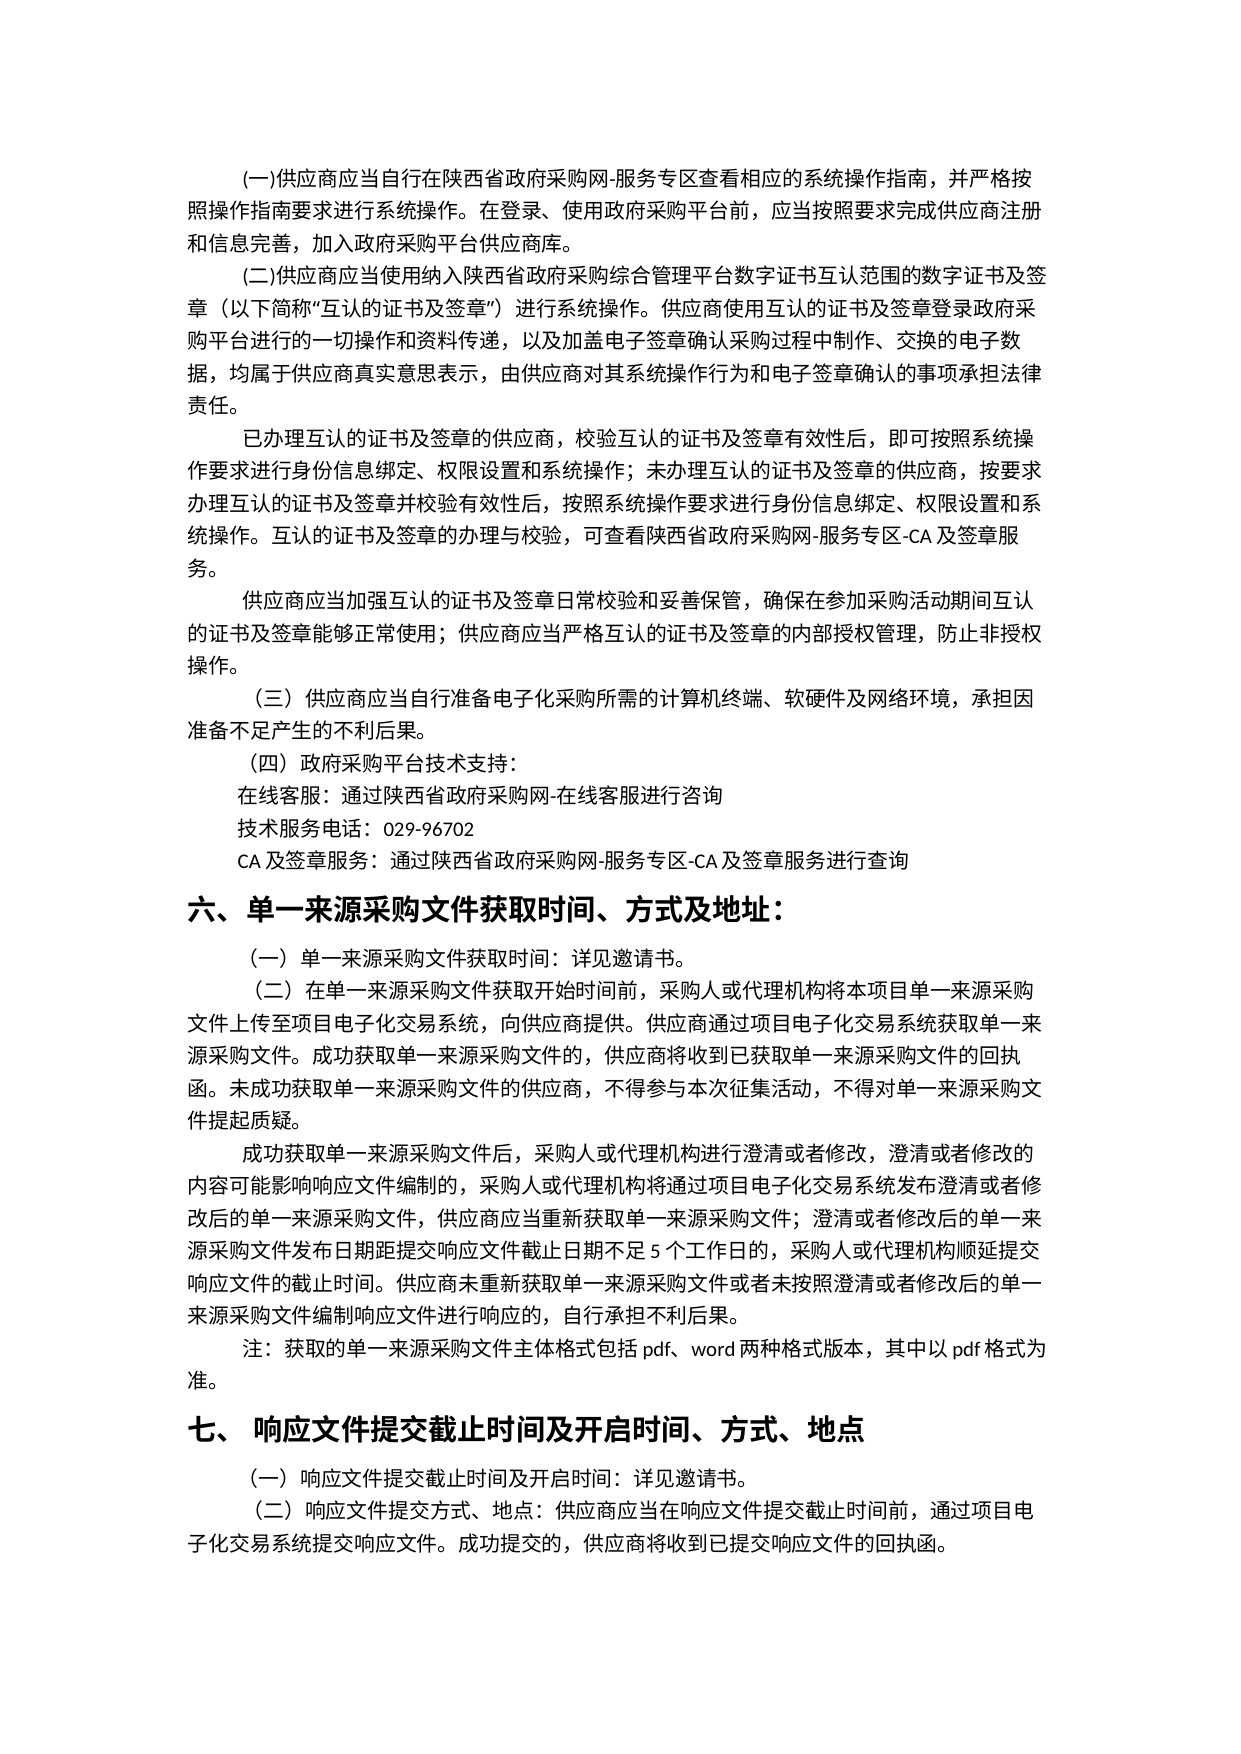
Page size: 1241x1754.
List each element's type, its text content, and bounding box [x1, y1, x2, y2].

text 注：获取的单一来源采购文件主体格式包括pdf、word两种格式版本，其中以pdf格式为准。 [187, 1332, 1053, 1397]
text （四）政府采购平台技术支持： [187, 747, 1053, 779]
text 在线客服：通过陕西省政府采购网-在线客服进行咨询 [187, 779, 1053, 812]
text （一）响应文件提交截止时间及开启时间：详见邀请书。 [187, 1462, 1053, 1494]
text （三）供应商应当自行准备电子化采购所需的计算机终端、软硬件及网络环境，承担因准备不足产生的不利后果。 [187, 682, 1053, 747]
text 六、单一来源采购文件获取时间、方式及地址： [187, 877, 1053, 942]
text （二）响应文件提交方式、地点：供应商应当在响应文件提交截止时间前，通过项目电子化交易系统提交响应文件。成功提交的，供应商将收到已提交响应文件的回执函。 [187, 1494, 1053, 1559]
text 技术服务电话：029-96702 [187, 812, 1053, 844]
text （二）在单一来源采购文件获取开始时间前，采购人或代理机构将本项目单一来源采购文件上传至项目电子化交易系统，向供应商提供。供应商通过项目电子化交易系统获取单一来源采购文件。成功获取单一来源采购文件的，供应商将收到已获取单一来源采购文件的回执函。未成功获取单一来源采购文件的供应商，不得参与本次征集活动，不得对单一来源采购文件提起质疑。 [187, 974, 1053, 1137]
text 已办理互认的证书及签章的供应商，校验互认的证书及签章有效性后，即可按照系统操作要求进行身份信息绑定、权限设置和系统操作；未办理互认的证书及签章的供应商，按要求办理互认的证书及签章并校验有效性后，按照系统操作要求进行身份信息绑定、权限设置和系统操作。互认的证书及签章的办理与校验，可查看陕西省政府采购网-服务专区-CA及签章服务。 [187, 422, 1053, 584]
text CA及签章服务：通过陕西省政府采购网-服务专区-CA及签章服务进行查询 [187, 844, 1053, 877]
text (二)供应商应当使用纳入陕西省政府采购综合管理平台数字证书互认范围的数字证书及签章（以下简称“互认的证书及签章”）进行系统操作。供应商使用互认的证书及签章登录政府采购平台进行的一切操作和资料传递，以及加盖电子签章确认采购过程中制作、交换的电子数据，均属于供应商真实意思表示，由供应商对其系统操作行为和电子签章确认的事项承担法律责任。 [187, 259, 1053, 422]
text 七、 响应文件提交截止时间及开启时间、方式、地点 [187, 1397, 1053, 1462]
text 供应商应当加强互认的证书及签章日常校验和妥善保管，确保在参加采购活动期间互认的证书及签章能够正常使用；供应商应当严格互认的证书及签章的内部授权管理，防止非授权操作。 [187, 584, 1053, 682]
text (一)供应商应当自行在陕西省政府采购网-服务专区查看相应的系统操作指南，并严格按照操作指南要求进行系统操作。在登录、使用政府采购平台前，应当按照要求完成供应商注册和信息完善，加入政府采购平台供应商库。 [187, 162, 1053, 259]
text 成功获取单一来源采购文件后，采购人或代理机构进行澄清或者修改，澄清或者修改的内容可能影响响应文件编制的，采购人或代理机构将通过项目电子化交易系统发布澄清或者修改后的单一来源采购文件，供应商应当重新获取单一来源采购文件；澄清或者修改后的单一来源采购文件发布日期距提交响应文件截止日期不足5个工作日的，采购人或代理机构顺延提交响应文件的截止时间。供应商未重新获取单一来源采购文件或者未按照澄清或者修改后的单一来源采购文件编制响应文件进行响应的，自行承担不利后果。 [187, 1137, 1053, 1332]
text （一）单一来源采购文件获取时间：详见邀请书。 [187, 942, 1053, 974]
